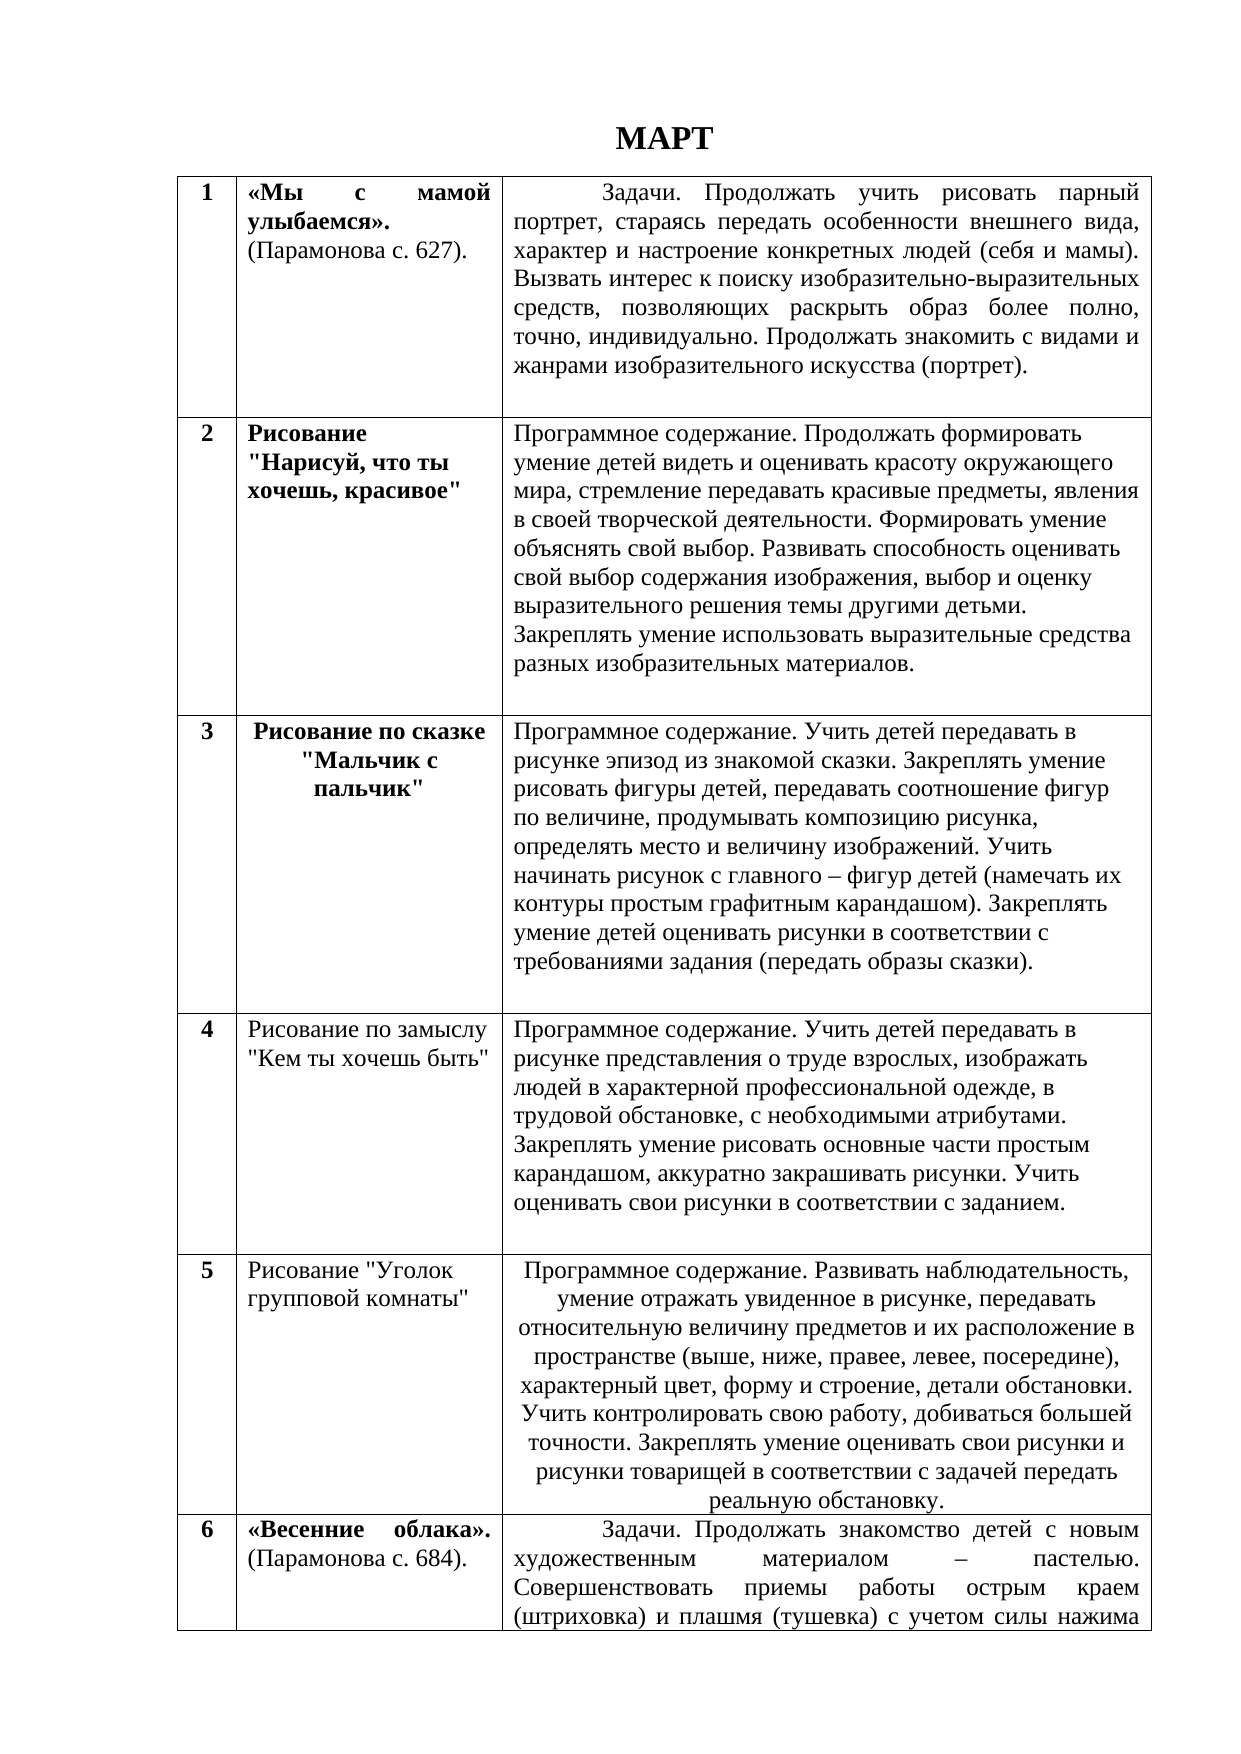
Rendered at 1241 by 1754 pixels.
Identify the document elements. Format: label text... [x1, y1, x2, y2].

table_cell Программное содержание. Учить детей передавать в рисунке эпизод из знакомой сказки. Закреплять умение рисовать фигуры детей, передавать соотношение фигур по величине, продумывать композицию рисунка, определять место и величину изображений. Учить начинать рисунок с главного – фигур детей (намечать их контуры простым графитным карандашом). Закреплять умение детей оценивать рисунки в соответствии с требованиями задания (передать образы сказки). [503, 716, 1151, 1013]
table_cell 4 [178, 1014, 236, 1254]
table_header Задачи. Продолжать учить рисовать парный портрет, стараясь передать особенности внешнего вида, характер и настроение конкретных людей (себя и мамы). Вызвать интерес к поиску изобразительно-выразительных средств, позволяющих раскрыть образ более полно, точно, индивидуально. Продолжать знакомить с видами и жанрами изобразительного искусства (портрет). [503, 177, 1151, 417]
table_cell Рисование "Нарисуй, что ты хочешь, красивое" [237, 418, 502, 715]
table_cell Программное содержание. Продолжать формировать умение детей видеть и оценивать красоту окружающего мира, стремление передавать красивые предметы, явления в своей творческой деятельности. Формировать умение объяснять свой выбор. Развивать способность оценивать свой выбор содержания изображения, выбор и оценку выразительного решения темы другими детьми. Закреплять умение использовать выразительные средства разных изобразительных материалов. [503, 418, 1151, 715]
table_cell 3 [178, 716, 236, 1013]
table_cell Программное содержание. Развивать наблюдательность, умение отражать увиденное в рисунке, передавать относительную величину предметов и их расположение в пространстве (выше, ниже, правее, левее, посередине), характерный цвет, форму и строение, детали обстановки. Учить контролировать свою работу, добиваться большей точности. Закреплять умение оценивать свои рисунки и рисунки товарищей в соответствии с задачей передать реальную обстановку. [503, 1255, 1151, 1513]
table_cell Рисование "Уголок групповой комнаты" [237, 1255, 502, 1513]
table_header «Мы с мамой улыбаемся». (Парамонова с. 627). [237, 177, 502, 417]
table_cell 5 [178, 1255, 236, 1513]
table_cell Программное содержание. Учить детей передавать в рисунке представления о труде взрослых, изображать людей в характерной профессиональной одежде, в трудовой обстановке, с необходимыми атрибутами. Закреплять умение рисовать основные части простым карандашом, аккуратно закрашивать рисунки. Учить оценивать свои рисунки в соответствии с заданием. [503, 1014, 1151, 1254]
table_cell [503, 1515, 1151, 1629]
table_cell 2 [178, 418, 236, 715]
table_header 1 [178, 177, 236, 417]
table_cell Рисование по замыслу "Кем ты хочешь быть" [237, 1014, 502, 1254]
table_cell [237, 1515, 502, 1629]
text МАРТ [177, 118, 1152, 156]
table_cell 6 [178, 1515, 236, 1629]
table_cell Рисование по сказке "Мальчик с пальчик" [237, 716, 502, 1013]
